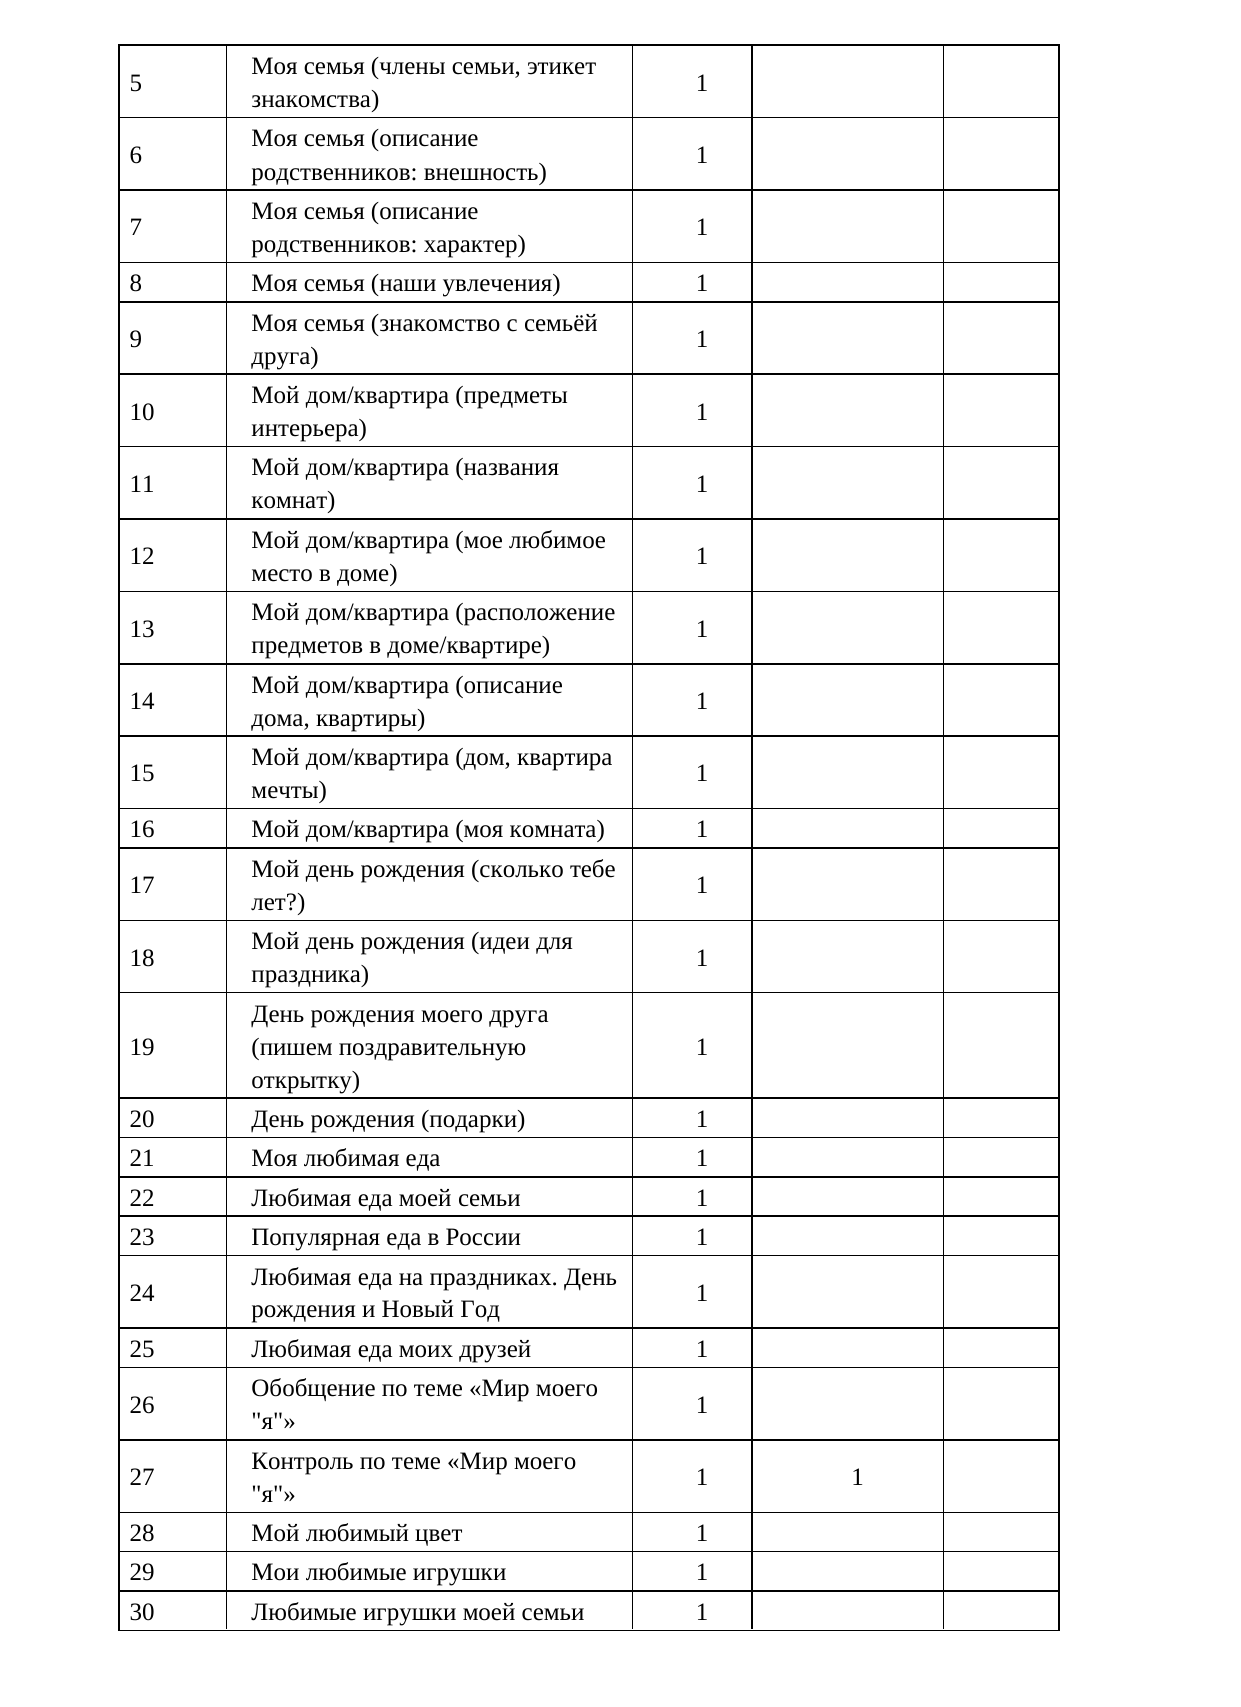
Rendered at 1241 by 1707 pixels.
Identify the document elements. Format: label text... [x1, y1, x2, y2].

table_cell Мой день рождения (идеи для праздника) [227, 921, 632, 992]
table_cell [753, 737, 943, 808]
table_cell [944, 1329, 1058, 1367]
table_cell 1 [633, 520, 751, 591]
table_cell 1 [633, 1217, 751, 1255]
table_cell [944, 665, 1058, 735]
table_cell 1 [633, 303, 751, 373]
table_cell 20 [120, 1099, 226, 1137]
table_cell 8 [120, 263, 226, 301]
table_cell 1 [633, 993, 751, 1097]
table_cell Любимая еда моей семьи [227, 1178, 632, 1215]
table_cell Мой любимый цвет [227, 1513, 632, 1551]
table_cell 21 [120, 1138, 226, 1176]
table_cell [753, 447, 943, 518]
table_cell 1 [633, 46, 751, 117]
table_cell [753, 1099, 943, 1137]
table_cell 11 [120, 447, 226, 518]
table_cell [944, 375, 1058, 446]
table_cell [944, 1368, 1058, 1439]
table_cell [753, 46, 943, 117]
table_cell [753, 1552, 943, 1590]
table_cell [944, 118, 1058, 189]
table_cell 30 [120, 1592, 226, 1629]
table_cell 22 [120, 1178, 226, 1215]
table_cell [944, 921, 1058, 992]
table_cell [944, 1552, 1058, 1590]
table_cell 1 [633, 921, 751, 992]
table_cell 12 [120, 520, 226, 591]
table_cell 15 [120, 737, 226, 808]
table_cell [753, 921, 943, 992]
table_cell Моя семья (наши увлечения) [227, 263, 632, 301]
table_cell [753, 1368, 943, 1439]
table_cell 1 [633, 191, 751, 262]
table_cell Любимая еда на праздниках. День рождения и Новый Год [227, 1256, 632, 1327]
table_cell 23 [120, 1217, 226, 1255]
table_cell [944, 592, 1058, 663]
table_cell [944, 1256, 1058, 1327]
table_cell 1 [633, 375, 751, 446]
table_cell 1 [633, 1138, 751, 1176]
table_cell [944, 520, 1058, 591]
table_cell [753, 993, 943, 1097]
table_cell 5 [120, 46, 226, 117]
table_cell Моя семья (члены семьи, этикет знакомства) [227, 46, 632, 117]
table_cell 14 [120, 665, 226, 735]
table_cell [753, 1178, 943, 1215]
table_cell [944, 993, 1058, 1097]
table_cell 1 [633, 592, 751, 663]
table_cell [944, 1099, 1058, 1137]
table_cell [753, 375, 943, 446]
table_cell Мои любимые игрушки [227, 1552, 632, 1590]
table_cell [753, 118, 943, 189]
table_cell 1 [633, 1368, 751, 1439]
table_cell [944, 849, 1058, 919]
table_cell 1 [633, 737, 751, 808]
table_cell 1 [633, 1513, 751, 1551]
table_cell [944, 809, 1058, 847]
table_cell [944, 1441, 1058, 1511]
table_cell 28 [120, 1513, 226, 1551]
table_cell Мой дом/квартира (предметы интерьера) [227, 375, 632, 446]
table_cell [753, 849, 943, 919]
table_cell 6 [120, 118, 226, 189]
table_cell Любимая еда моих друзей [227, 1329, 632, 1367]
table_cell [944, 263, 1058, 301]
table_cell 17 [120, 849, 226, 919]
table_cell 13 [120, 592, 226, 663]
table_cell 1 [633, 118, 751, 189]
table_cell Популярная еда в России [227, 1217, 632, 1255]
table_cell 18 [120, 921, 226, 992]
table_cell 1 [633, 809, 751, 847]
table_cell 1 [633, 1441, 751, 1511]
table_cell [753, 1592, 943, 1629]
table_cell [944, 191, 1058, 262]
table_cell 19 [120, 993, 226, 1097]
table_cell 1 [633, 1099, 751, 1137]
table_cell [944, 303, 1058, 373]
table_cell 1 [633, 849, 751, 919]
table_cell [944, 447, 1058, 518]
table_cell 1 [753, 1441, 943, 1511]
table_cell [944, 46, 1058, 117]
table_cell 24 [120, 1256, 226, 1327]
table_cell День рождения (подарки) [227, 1099, 632, 1137]
table_cell 1 [633, 665, 751, 735]
table_cell [753, 809, 943, 847]
table_cell Мой дом/квартира (расположение предметов в доме/квартире) [227, 592, 632, 663]
table_cell 1 [633, 263, 751, 301]
table_cell Моя семья (описание родственников: характер) [227, 191, 632, 262]
table_cell [753, 665, 943, 735]
table_cell 1 [633, 447, 751, 518]
table_cell [753, 1513, 943, 1551]
table_cell Мой день рождения (сколько тебе лет?) [227, 849, 632, 919]
table_cell [944, 1592, 1058, 1629]
table_cell 1 [633, 1178, 751, 1215]
table_cell 7 [120, 191, 226, 262]
table_cell 26 [120, 1368, 226, 1439]
table_cell [753, 520, 943, 591]
table_cell Любимые игрушки моей семьи [227, 1592, 632, 1629]
table_cell Моя семья (описание родственников: внешность) [227, 118, 632, 189]
table_cell Мой дом/квартира (моя комната) [227, 809, 632, 847]
table_cell [944, 1178, 1058, 1215]
table_cell [753, 191, 943, 262]
table_cell Мой дом/квартира (мое любимое место в доме) [227, 520, 632, 591]
table_cell Моя любимая еда [227, 1138, 632, 1176]
table_cell День рождения моего друга (пишем поздравительную открытку) [227, 993, 632, 1097]
table_cell [753, 1138, 943, 1176]
table_cell 9 [120, 303, 226, 373]
table_cell [753, 303, 943, 373]
table_cell 27 [120, 1441, 226, 1511]
table_cell 29 [120, 1552, 226, 1590]
table_cell [753, 1329, 943, 1367]
table_cell Моя семья (знакомство с семьёй друга) [227, 303, 632, 373]
table_cell Мой дом/квартира (дом, квартира мечты) [227, 737, 632, 808]
table_cell 1 [633, 1552, 751, 1590]
table_cell 1 [633, 1592, 751, 1629]
table_cell 16 [120, 809, 226, 847]
table_cell 1 [633, 1329, 751, 1367]
table_cell [944, 1217, 1058, 1255]
table_cell [944, 1138, 1058, 1176]
table_cell [944, 1513, 1058, 1551]
table_cell [753, 1256, 943, 1327]
table_cell [944, 737, 1058, 808]
table_cell [753, 592, 943, 663]
table_cell Контроль по теме «Мир моего "я"» [227, 1441, 632, 1511]
table_cell [753, 263, 943, 301]
table_cell Мой дом/квартира (названия комнат) [227, 447, 632, 518]
table_cell 1 [633, 1256, 751, 1327]
table_cell 10 [120, 375, 226, 446]
table_cell 25 [120, 1329, 226, 1367]
table_cell [753, 1217, 943, 1255]
table_cell Мой дом/квартира (описание дома, квартиры) [227, 665, 632, 735]
table_cell Обобщение по теме «Мир моего "я"» [227, 1368, 632, 1439]
